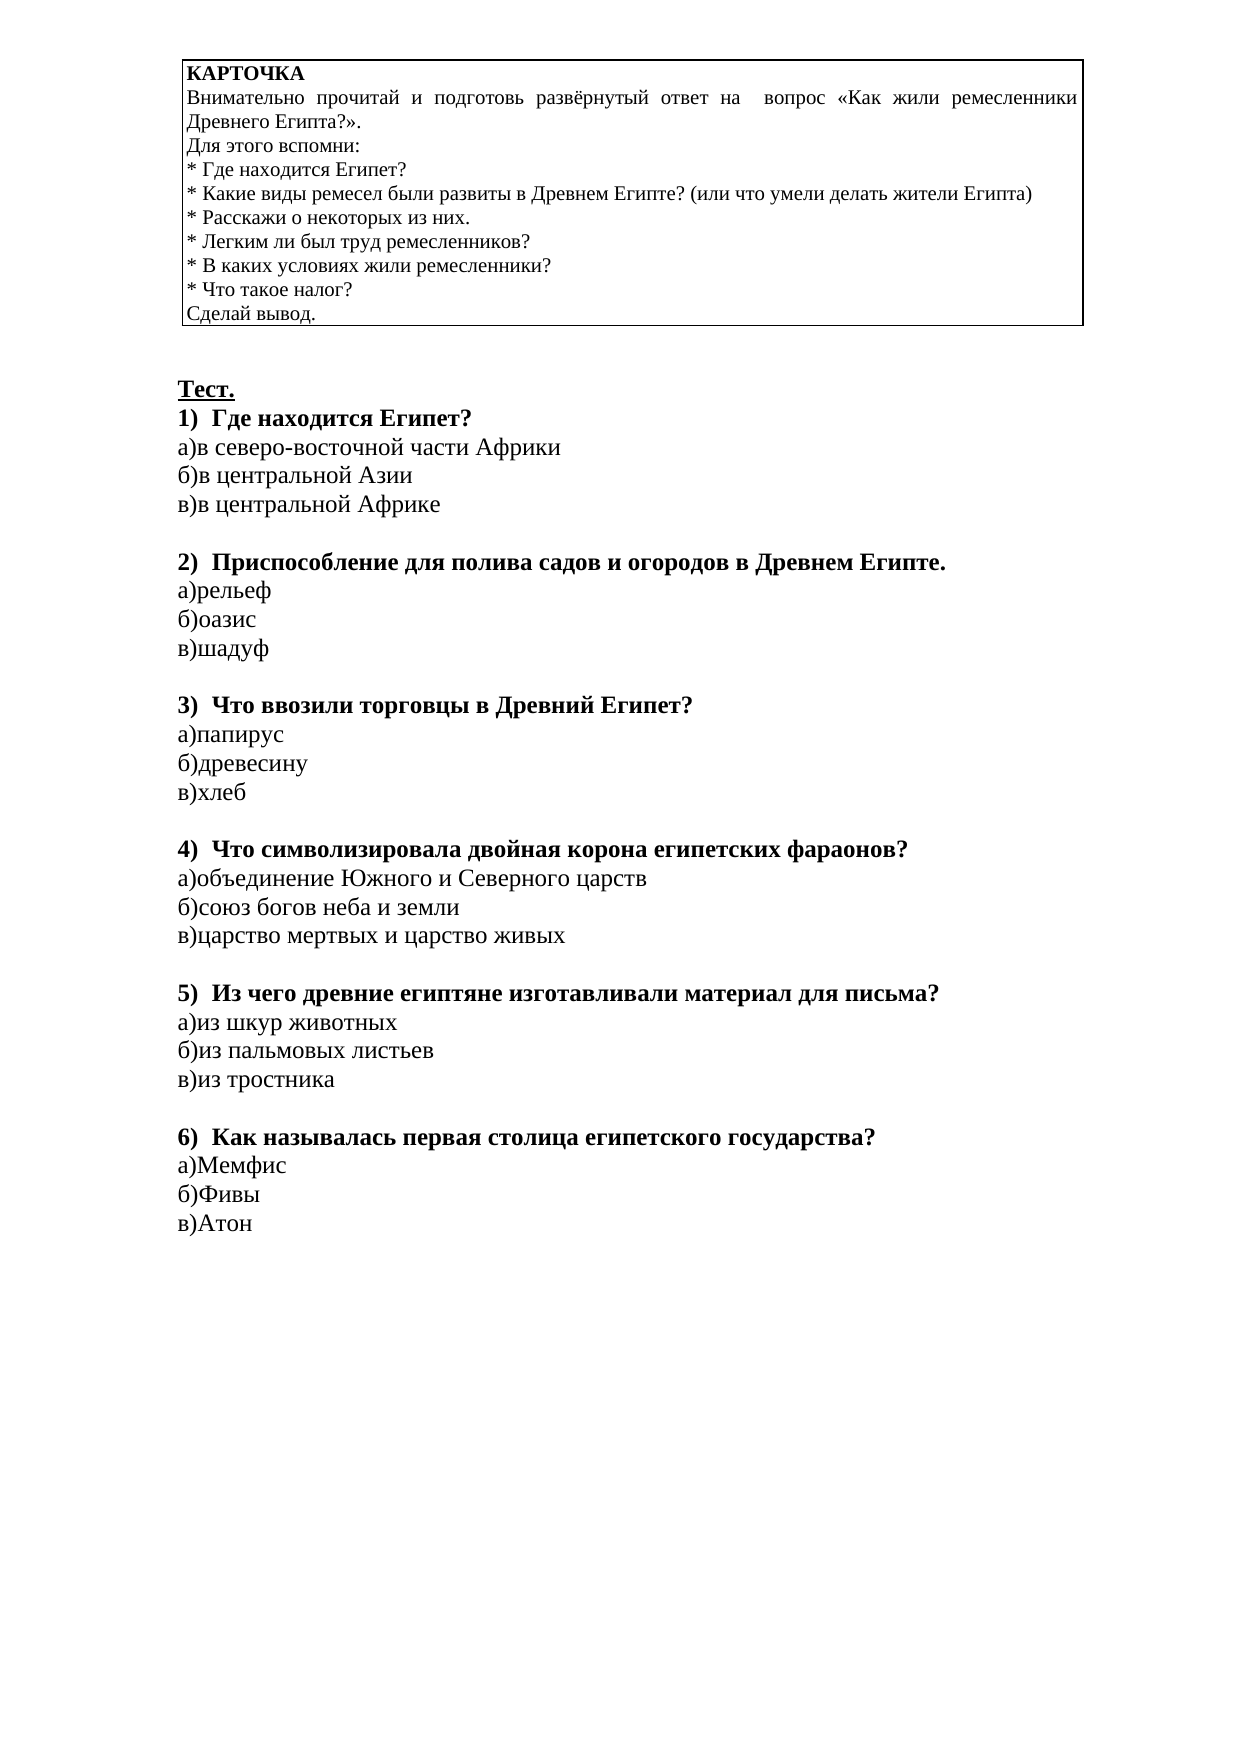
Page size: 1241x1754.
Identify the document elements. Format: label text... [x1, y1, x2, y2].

text б)древесину [177, 748, 1152, 777]
text а)папирус [177, 719, 1152, 748]
text а)рельеф [177, 576, 1152, 604]
text а)в северо-восточной части Африки [177, 432, 1152, 461]
text б)оазис [177, 604, 1152, 633]
text 1) Где находится Египет? [177, 403, 1152, 432]
text в)хлеб [177, 777, 1152, 806]
text а)из шкур животных [177, 1007, 1152, 1036]
text б)в центральной Азии [177, 461, 1152, 489]
text 4) Что символизировала двойная корона египетских фараонов? [177, 834, 1152, 863]
text а)Мемфис [177, 1151, 1152, 1179]
text б)Фивы [177, 1179, 1152, 1208]
text а)объединение Южного и Северного царств [177, 863, 1152, 892]
text б)союз богов неба и земли [177, 892, 1152, 921]
text б)из пальмовых листьев [177, 1036, 1152, 1064]
text в)из тростника [177, 1064, 1152, 1093]
text 5) Из чего древние египтяне изготавливали материал для письма? [177, 978, 1152, 1007]
text в)Атон [177, 1208, 1152, 1237]
text 6) Как называлась первая столица египетского государства? [177, 1122, 1152, 1151]
text 3) Что ввозили торговцы в Древний Египет? [177, 691, 1152, 719]
text в)царство мертвых и царство живых [177, 921, 1152, 949]
text в)шадуф [177, 633, 1152, 662]
text в)в центральной Африке [177, 489, 1152, 518]
text 2) Приспособление для полива садов и огородов в Древнем Египте. [177, 547, 1152, 576]
text Тест. [177, 374, 1152, 403]
